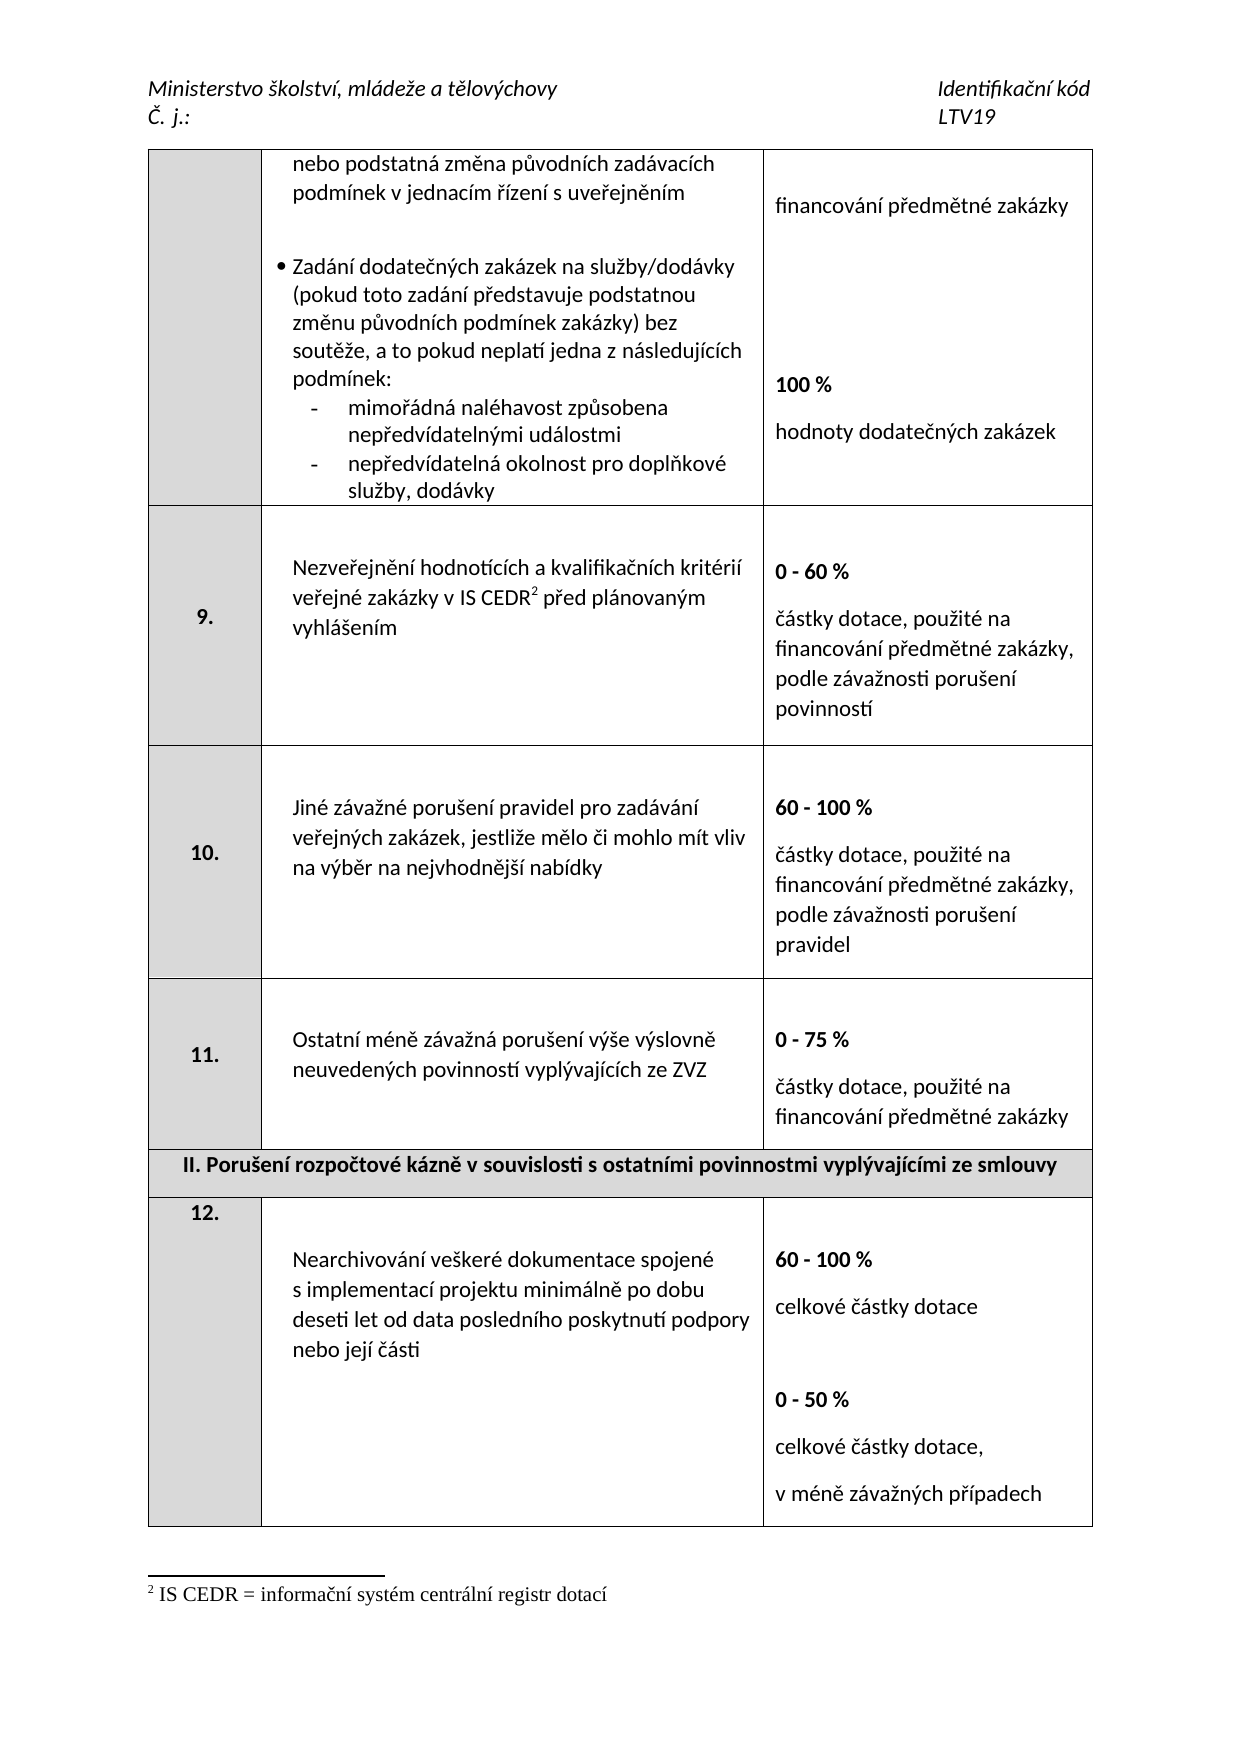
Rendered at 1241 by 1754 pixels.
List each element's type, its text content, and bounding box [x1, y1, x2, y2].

table_cell 60 - 100 % částky dotace, použité na financování předmětné zakázky, podle závažnosti porušení pravidel [764, 746, 1092, 977]
table_cell 0 - 60 % částky dotace, použité na financování předmětné zakázky, podle závažnosti porušení povinností [764, 506, 1092, 745]
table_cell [764, 150, 1092, 505]
table_cell 11. [149, 979, 261, 1149]
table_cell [262, 1198, 763, 1526]
table_cell 8. [149, 150, 261, 505]
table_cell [262, 150, 763, 505]
table_cell Ostatní méně závažná porušení výše výslovně neuvedených povinností vyplývajících ze ZVZ [262, 979, 763, 1149]
table_cell Jiné závažné porušení pravidel pro zadávání veřejných zakázek, jestliže mělo či mohlo mít vliv na výběr na nejvhodnější nabídky [262, 746, 763, 977]
table_cell 0 - 75 % částky dotace, použité na financování předmětné zakázky [764, 979, 1092, 1149]
table_cell II. Porušení rozpočtové kázně v souvislosti s ostatními povinnostmi vyplývajícími ze smlouvy [149, 1150, 1092, 1197]
table_cell 12. [149, 1198, 261, 1526]
table_cell Nezveřejnění hodnotících a kvalifikačních kritérií veřejné zakázky v IS CEDR před plánovaným vyhlášením [262, 506, 763, 745]
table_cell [764, 1198, 1092, 1526]
table_cell 9. [149, 506, 261, 745]
table_cell 10. [149, 746, 261, 977]
